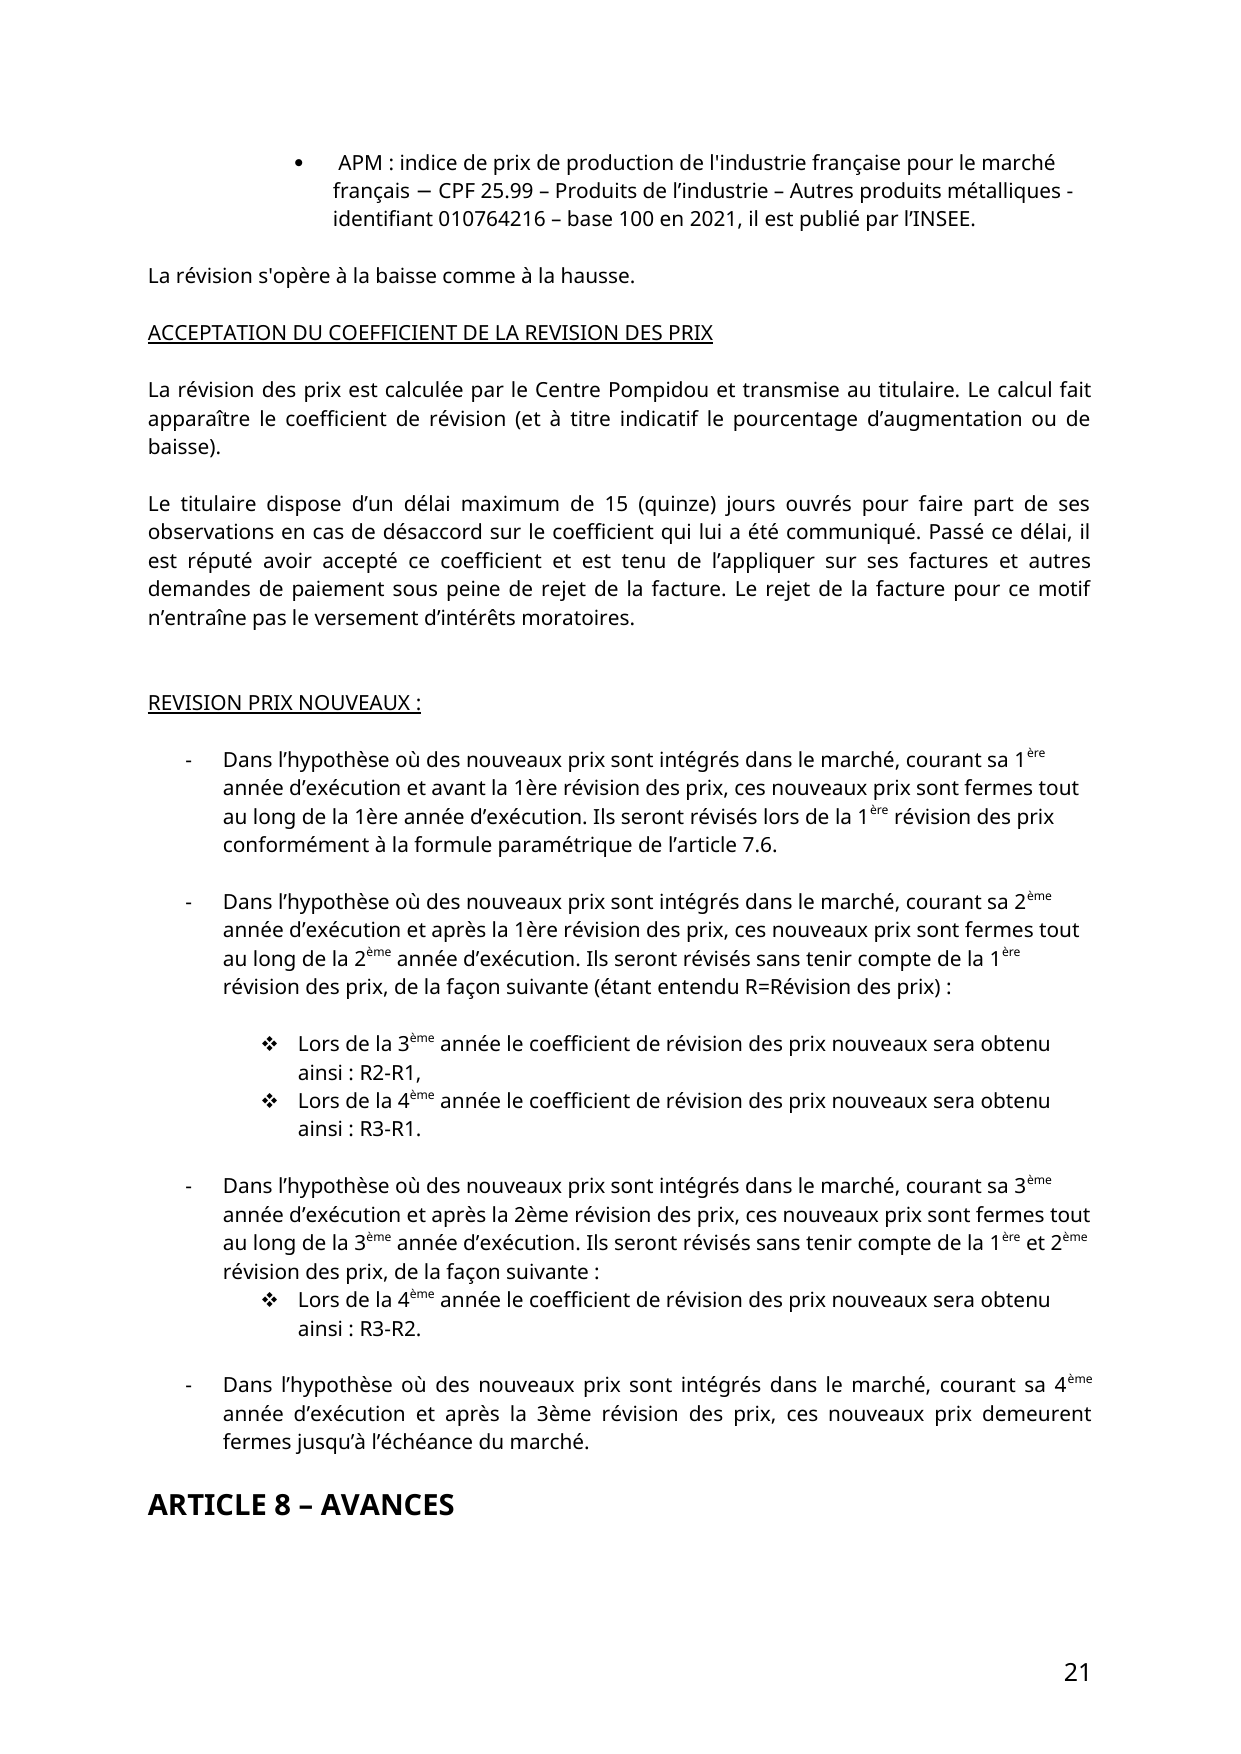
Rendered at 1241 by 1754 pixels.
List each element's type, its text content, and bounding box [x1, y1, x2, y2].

list Dans l’hypothèse où des nouveaux prix sont intégrés dans le marché, courant sa 3ème année d’exécution et après la 2ème révision des prix, ces nouveaux prix sont fermes tout au long de la 3ème année d’exécution. Ils seront révisés sans tenir compte de la 1ère et 2ème révision des prix, de la façon suivante : [185, 1171, 1092, 1285]
list Lors de la 3ème année le coefficient de révision des prix nouveaux sera obtenu ainsi : R2-R1, [260, 1029, 1092, 1086]
list Dans l’hypothèse où des nouveaux prix sont intégrés dans le marché, courant sa 2ème année d’exécution et après la 1ère révision des prix, ces nouveaux prix sont fermes tout au long de la 2ème année d’exécution. Ils seront révisés sans tenir compte de la 1ère révision des prix, de la façon suivante (étant entendu R=Révision des prix) : [185, 887, 1092, 1001]
text ACCEPTATION DU COEFFICIENT DE LA REVISION DES PRIX [148, 318, 1092, 347]
text La révision des prix est calculée par le Centre Pompidou et transmise au titulaire. Le calcul fait apparaître le coefficient de révision (et à titre indicatif le pourcentage d’augmentation ou de baisse). [148, 375, 1092, 461]
subtitle ARTICLE 8 – AVANCES [148, 1484, 1092, 1524]
list APM : indice de prix de production de l'industrie française pour le marché français − CPF 25.99 – Produits de l’industrie – Autres produits métalliques - identifiant 010764216 – base 100 en 2021, il est publié par l’INSEE. [295, 148, 1092, 233]
list Lors de la 4ème année le coefficient de révision des prix nouveaux sera obtenu ainsi : R3-R1. [260, 1086, 1092, 1143]
text Le titulaire dispose d’un délai maximum de 15 (quinze) jours ouvrés pour faire part de ses observations en cas de désaccord sur le coefficient qui lui a été communiqué. Passé ce délai, il est réputé avoir accepté ce coefficient et est tenu de l’appliquer sur ses factures et autres demandes de paiement sous peine de rejet de la facture. Le rejet de la facture pour ce motif n’entraîne pas le versement d’intérêts moratoires. [148, 489, 1092, 631]
list Lors de la 4ème année le coefficient de révision des prix nouveaux sera obtenu ainsi : R3-R2. [260, 1285, 1092, 1342]
list Dans l’hypothèse où des nouveaux prix sont intégrés dans le marché, courant sa 1ère année d’exécution et avant la 1ère révision des prix, ces nouveaux prix sont fermes tout au long de la 1ère année d’exécution. Ils seront révisés lors de la 1ère révision des prix conformément à la formule paramétrique de l’article 7.6. [185, 745, 1092, 859]
text La révision s'opère à la baisse comme à la hausse. [148, 261, 1092, 290]
text REVISION PRIX NOUVEAUX : [148, 688, 1092, 716]
list Dans l’hypothèse où des nouveaux prix sont intégrés dans le marché, courant sa 4ème année d’exécution et après la 3ème révision des prix, ces nouveaux prix demeurent fermes jusqu’à l’échéance du marché. [185, 1371, 1092, 1456]
